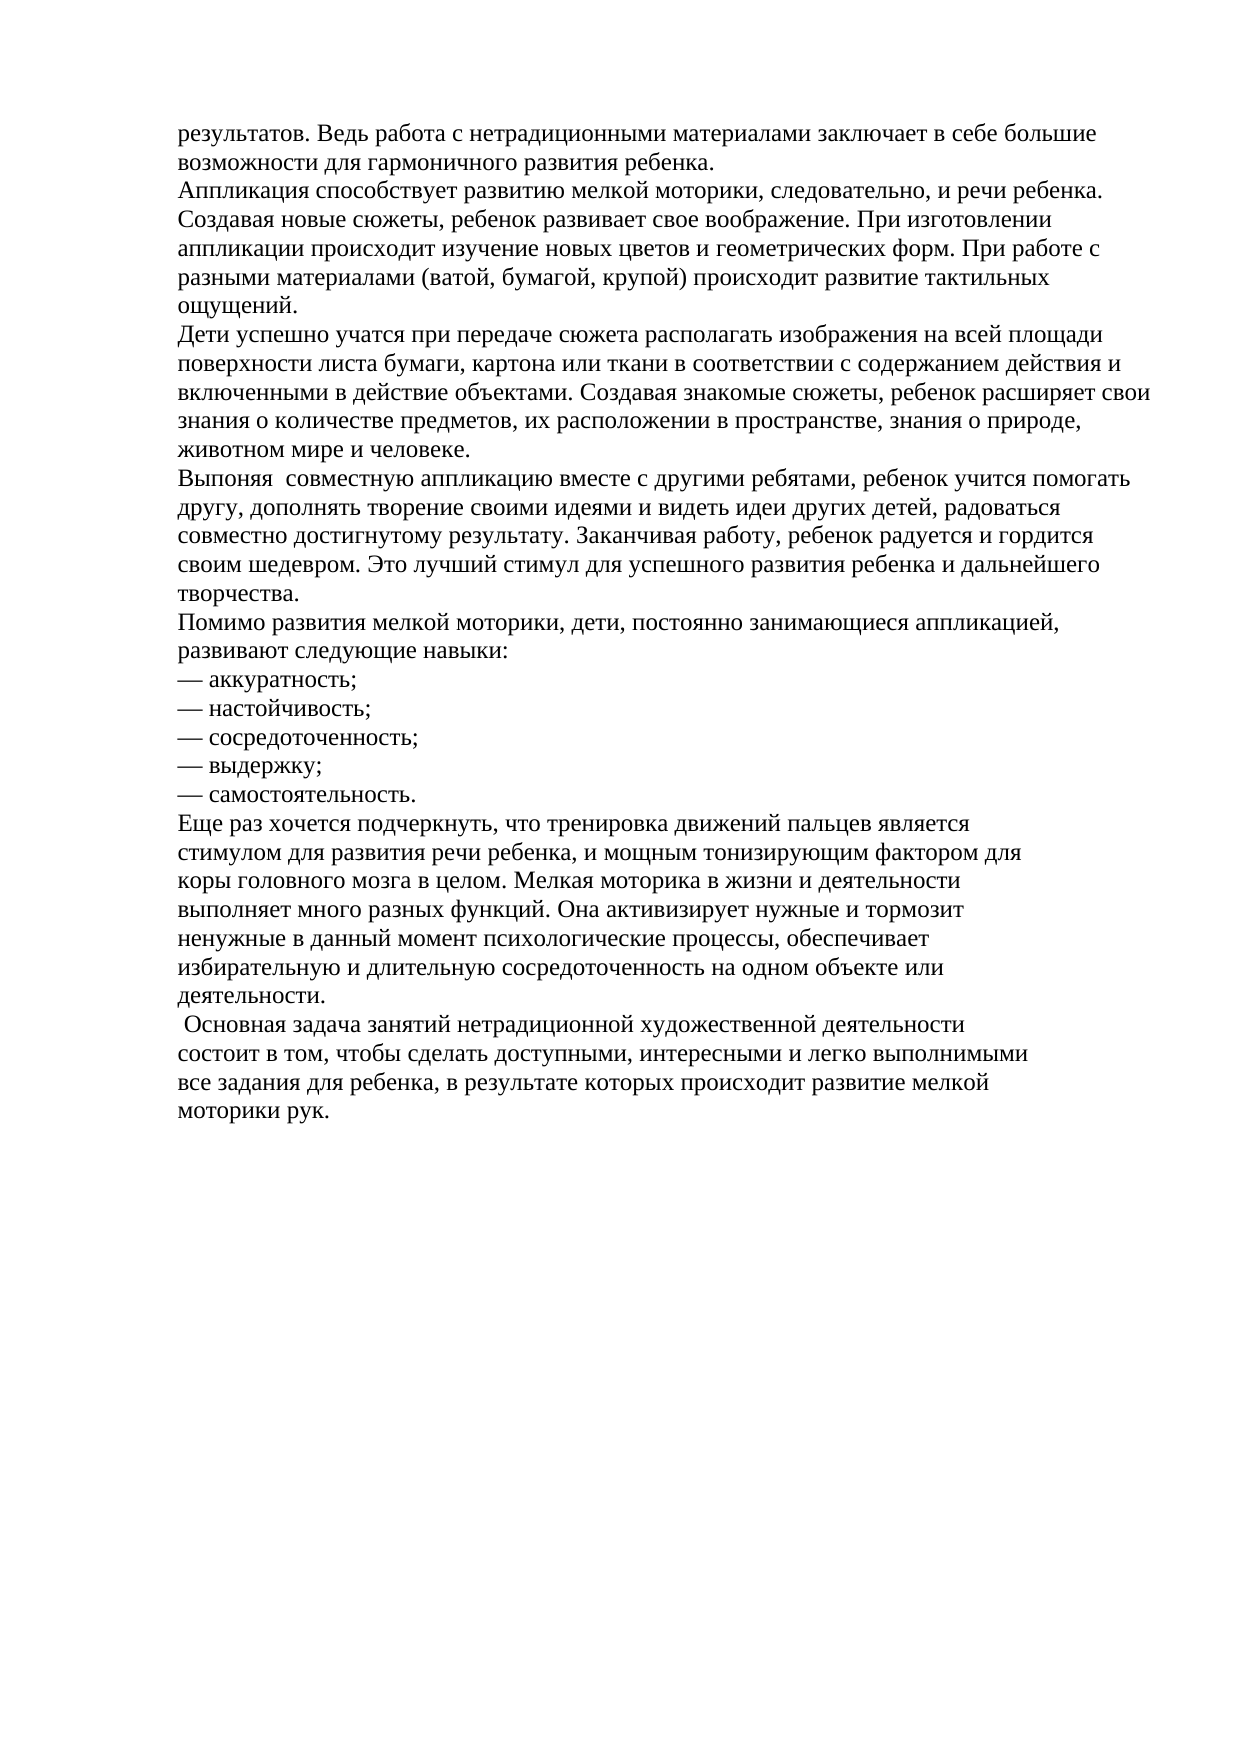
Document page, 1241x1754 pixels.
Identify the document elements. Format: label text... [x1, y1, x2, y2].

text деятельности. [177, 981, 1152, 1009]
text все задания для ребенка, в результате которых происходит развитие мелкой [177, 1067, 1152, 1096]
text избирательную и длительную сосредоточенность на одном объекте или [177, 952, 1152, 981]
text коры головного мозга в целом. Мелкая моторика в жизни и деятельности [177, 866, 1152, 894]
text ненужные в данный момент психологические процессы, обеспечивает [177, 923, 1152, 952]
text — аккуратность; [177, 664, 1152, 693]
text — самостоятельность. [177, 779, 1152, 808]
text Выпоняя совместную аппликацию вместе с другими ребятами, ребенок учится помогать другу, дополнять творение своими идеями и видеть идеи других детей, радоваться совместно достигнутому результату. Заканчивая работу, ребенок радуется и гордится своим шедевром. Это лучший стимул для успешного развития ребенка и дальнейшего творчества. [177, 463, 1152, 607]
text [177, 118, 1152, 176]
text Основная задача занятий нетрадиционной художественной деятельности [177, 1009, 1152, 1038]
text стимулом для развития речи ребенка, и мощным тонизирующим фактором для [177, 837, 1152, 866]
text — сосредоточенность; [177, 722, 1152, 751]
text состоит в том, чтобы сделать доступными, интересными и легко выполнимыми [177, 1038, 1152, 1067]
text — настойчивость; [177, 693, 1152, 722]
text моторики рук. [177, 1096, 1152, 1124]
text выполняет много разных функций. Она активизирует нужные и тормозит [177, 894, 1152, 923]
text Еще раз хочется подчеркнуть, что тренировка движений пальцев является [177, 808, 1152, 837]
text Аппликация способствует развитию мелкой моторики, следовательно, и речи ребенка. Создавая новые сюжеты, ребенок развивает свое воображение. При изготовлении аппликации происходит изучение новых цветов и геометрических форм. При работе с разными материалами (ватой, бумагой, крупой) происходит развитие тактильных ощущений. [177, 176, 1152, 319]
text Помимо развития мелкой моторики, дети, постоянно занимающиеся аппликацией, развивают следующие навыки: [177, 607, 1152, 664]
text — выдержку; [177, 751, 1152, 779]
text Дети успешно учатся при передаче сюжета располагать изображения на всей площади поверхности листа бумаги, картона или ткани в соответствии с содержанием действия и включенными в действие объектами. Создавая знакомые сюжеты, ребенок расширяет свои знания о количестве предметов, их расположении в пространстве, знания о природе, животном мире и человеке. [177, 319, 1152, 463]
